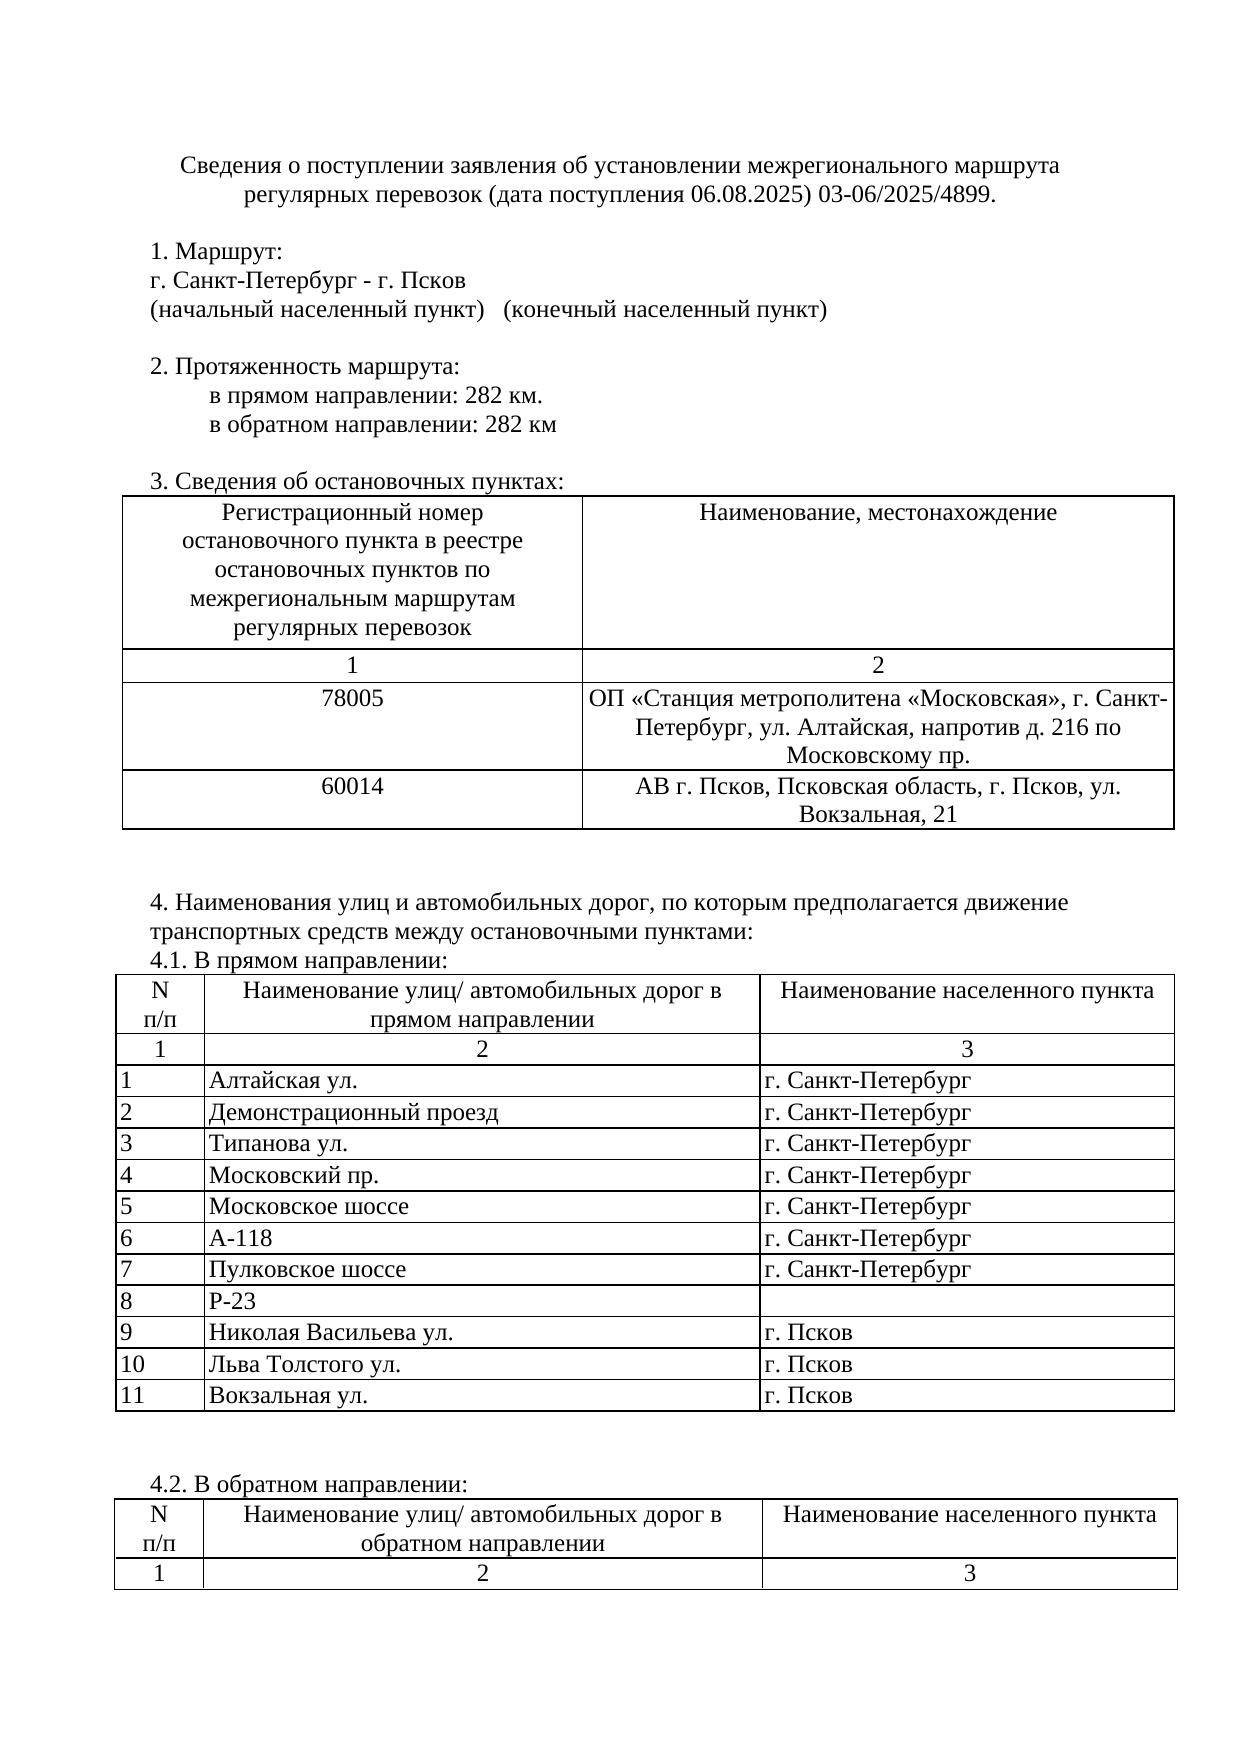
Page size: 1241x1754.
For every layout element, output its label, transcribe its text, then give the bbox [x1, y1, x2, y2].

table_cell Вокзальная ул. [205, 1380, 759, 1410]
table_cell 3 [761, 1034, 1174, 1064]
table_cell 2 [204, 1559, 762, 1588]
table_cell г. Псков [761, 1317, 1174, 1347]
table_header N п/п [117, 975, 204, 1033]
table_cell 1 [117, 1066, 204, 1096]
table_header Наименование населенного пункта [761, 975, 1174, 1033]
text г. Санкт-Петербург - г. Псков [150, 265, 1090, 294]
table_cell г. Псков [761, 1380, 1174, 1410]
table_cell г. Санкт-Петербург [761, 1066, 1174, 1096]
table_cell г. Санкт-Петербург [761, 1160, 1174, 1190]
table_cell Московское шоссе [205, 1192, 759, 1221]
table_cell г. Санкт-Петербург [761, 1223, 1174, 1253]
text 4.2. В обратном направлении: [150, 1469, 1090, 1498]
table_cell Типанова ул. [205, 1129, 759, 1158]
table_header Наименование населенного пункта [763, 1500, 1177, 1557]
table_cell г. Санкт-Петербург [761, 1097, 1174, 1127]
table_cell г. Санкт-Петербург [761, 1129, 1174, 1158]
table_header Регистрационный номер остановочного пункта в реестре остановочных пунктов по межрегиональным маршрутам регулярных перевозок [123, 497, 582, 648]
table_header Наименование, местонахождение [583, 497, 1173, 648]
table_header Наименование улиц/ автомобильных дорог в прямом направлении [205, 975, 759, 1033]
table_cell А-118 [205, 1223, 759, 1253]
table_cell Московский пр. [205, 1160, 759, 1190]
table_cell 3 [117, 1129, 204, 1158]
table_cell АВ г. Псков, Псковская область, г. Псков, ул. Вокзальная, 21 [583, 771, 1173, 828]
table_cell 4 [117, 1160, 204, 1190]
table_cell г. Санкт-Петербург [761, 1255, 1174, 1284]
table_cell 2 [117, 1097, 204, 1127]
table_cell 2 [205, 1034, 759, 1064]
table_cell 3 [763, 1557, 1177, 1588]
text 4. Наименования улиц и автомобильных дорог, по которым предполагается движение транспортных средств между остановочными пунктами: [150, 887, 1090, 945]
text 3. Сведения об остановочных пунктах: [150, 466, 1090, 495]
table_cell 10 [117, 1349, 204, 1379]
table_cell Льва Толстого ул. [205, 1349, 759, 1379]
table_cell 11 [117, 1380, 204, 1410]
table_cell Алтайская ул. [205, 1066, 759, 1096]
table_cell 1 [123, 650, 582, 681]
table_cell 6 [117, 1223, 204, 1253]
text 1. Маршрут: [150, 236, 1090, 265]
text 4.1. В прямом направлении: [150, 945, 1090, 973]
table_cell 7 [117, 1255, 204, 1284]
table_cell Николая Васильева ул. [205, 1317, 759, 1347]
table_cell Р-23 [205, 1286, 759, 1316]
table_cell Пулковское шоссе [205, 1255, 759, 1284]
table_cell 2 [583, 650, 1173, 681]
text в прямом направлении: 282 км. [150, 380, 1090, 409]
table_cell [761, 1286, 1174, 1316]
table_cell г. Псков [761, 1349, 1174, 1379]
table_cell 1 [115, 1558, 203, 1588]
table_cell 60014 [123, 771, 582, 828]
table_cell 8 [117, 1286, 204, 1316]
table_cell Демонстрационный проезд [205, 1097, 759, 1127]
table_header N п/п [115, 1500, 203, 1557]
table_cell 9 [117, 1317, 204, 1347]
table_cell г. Санкт-Петербург [761, 1192, 1174, 1221]
text (начальный населенный пункт) (конечный населенный пункт) [150, 294, 1090, 322]
table_cell 78005 [123, 683, 582, 769]
table_cell 5 [117, 1192, 204, 1221]
text Сведения о поступлении заявления об установлении межрегионального маршрута регулярных перевозок (дата поступления 06.08.2025) 03-06/2025/4899. [150, 150, 1090, 207]
text в обратном направлении: 282 км [150, 409, 1090, 437]
table_cell ОП «Станция метрополитена «Московская», г. Санкт-Петербург, ул. Алтайская, напротив д. 216 по Московскому пр. [583, 683, 1173, 769]
table_cell 1 [117, 1034, 204, 1064]
text 2. Протяженность маршрута: [150, 351, 1090, 380]
table_header Наименование улиц/ автомобильных дорог в обратном направлении [204, 1500, 762, 1557]
